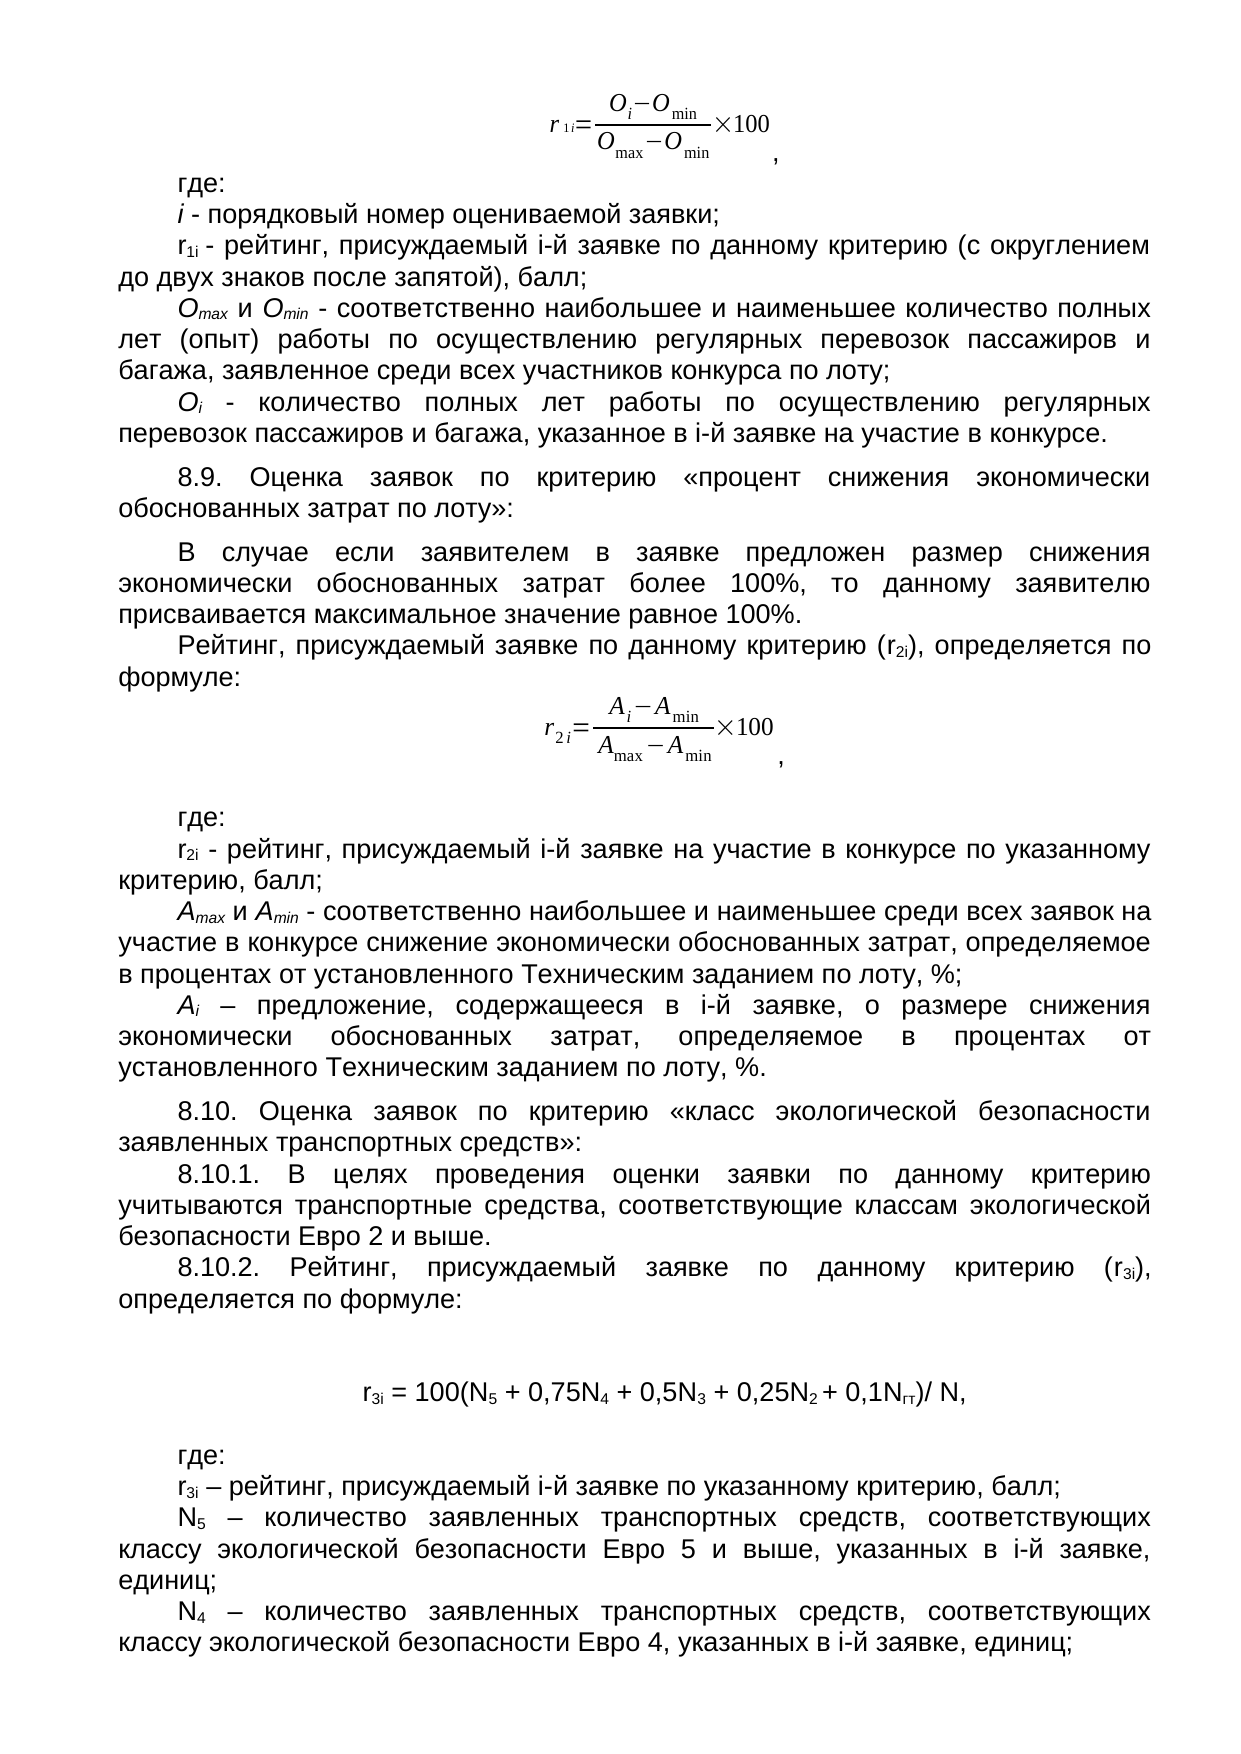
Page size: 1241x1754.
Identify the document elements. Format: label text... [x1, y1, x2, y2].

text Оi - количество полных лет работы по осуществлению регулярных перевозок пассажиров и багажа, указанное в i-й заявке на участие в конкурсе. [118, 386, 1152, 448]
text где: [118, 801, 1152, 833]
text i - порядковый номер оцениваемой заявки; [118, 198, 1152, 229]
text N4 – количество заявленных транспортных средств, соответствующих классу экологической безопасности Евро 4, указанных в i-й заявке, единиц; [118, 1595, 1152, 1658]
text r1i - рейтинг, присуждаемый i-й заявке по данному критерию (с округлением до двух знаков после запятой), балл; [118, 229, 1152, 292]
list 8.9. Оценка заявок по критерию «процент снижения экономически обоснованных затрат по лоту»: [118, 461, 1152, 523]
text r3i – рейтинг, присуждаемый i-й заявке по указанному критерию, балл; [118, 1470, 1152, 1501]
text , [118, 692, 1152, 770]
list 8.10. Оценка заявок по критерию «класс экологической безопасности заявленных транспортных средств»: [118, 1095, 1152, 1158]
text где: [118, 1439, 1152, 1470]
text 8.10.2. Рейтинг, присуждаемый заявке по данному критерию (r3i), определяется по формуле: [118, 1251, 1152, 1314]
text , [118, 89, 1152, 167]
text 8.10.1. В целях проведения оценки заявки по данному критерию учитываются транспортные средства, соответствующие классам экологической безопасности Евро 2 и выше. [118, 1158, 1152, 1251]
text r3i = 100(N5 + 0,75N4 + 0,5N3 + 0,25N2 + 0,1Nгт)/ N, [118, 1376, 1152, 1408]
text Рейтинг, присуждаемый заявке по данному критерию (r2i), определяется по формуле: [118, 629, 1152, 692]
text N5 – количество заявленных транспортных средств, соответствующих классу экологической безопасности Евро 5 и выше, указанных в i-й заявке, единиц; [118, 1501, 1152, 1595]
text Оmax и Оmin - соответственно наибольшее и наименьшее количество полных лет (опыт) работы по осуществлению регулярных перевозок пассажиров и багажа, заявленное среди всех участников конкурса по лоту; [118, 292, 1152, 386]
text Ai – предложение, содержащееся в i-й заявке, о размере снижения экономически обоснованных затрат, определяемое в процентах от установленного Техническим заданием по лоту, %. [118, 989, 1152, 1083]
text Аmax и Аmin - соответственно наибольшее и наименьшее среди всех заявок на участие в конкурсе снижение экономически обоснованных затрат, определяемое в процентах от установленного Техническим заданием по лоту, %; [118, 895, 1152, 989]
list В случае если заявителем в заявке предложен размер снижения экономически обоснованных затрат более 100%, то данному заявителю присваивается максимальное значение равное 100%. [118, 536, 1152, 629]
text r2i - рейтинг, присуждаемый i-й заявке на участие в конкурсе по указанному критерию, балл; [118, 833, 1152, 895]
text где: [118, 167, 1152, 198]
